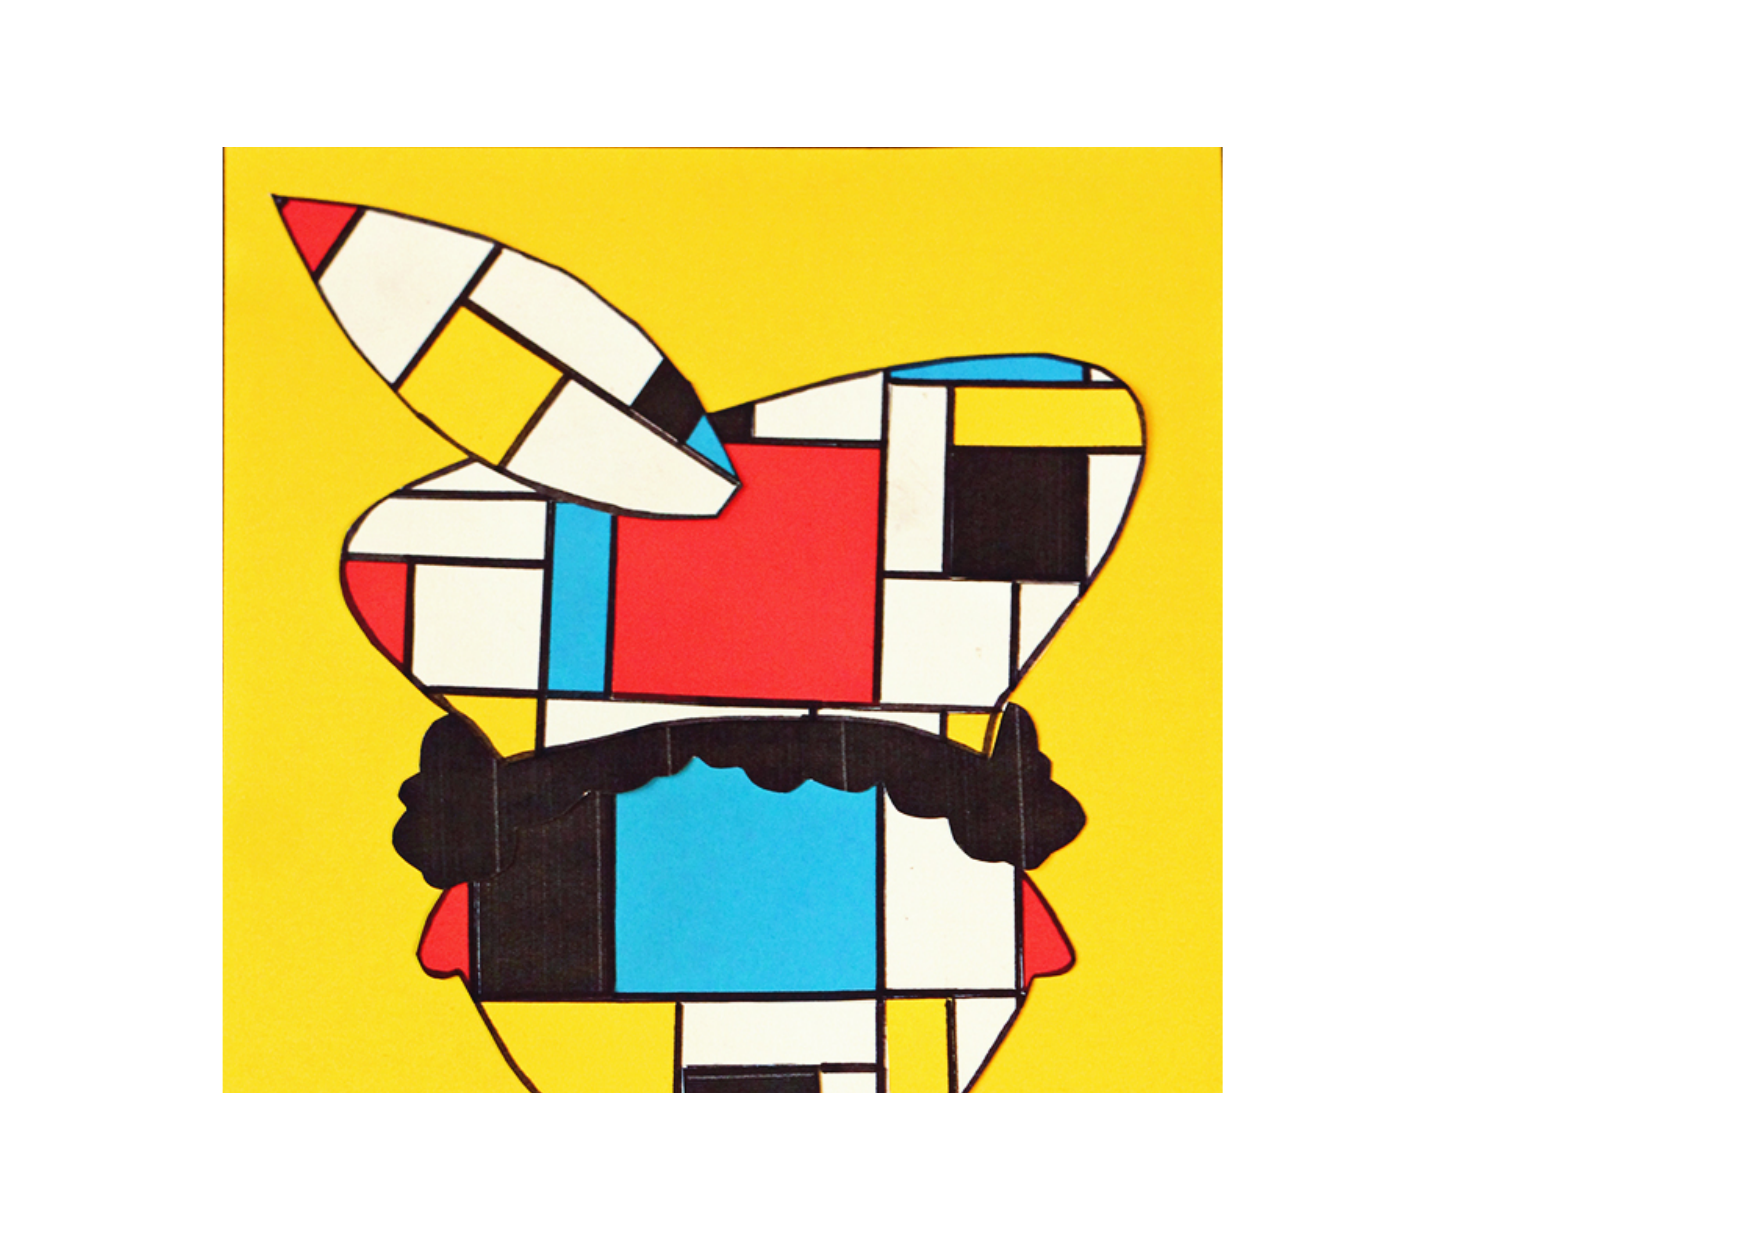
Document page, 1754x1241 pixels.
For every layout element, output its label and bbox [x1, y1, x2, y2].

picture [222, 147, 1223, 1093]
